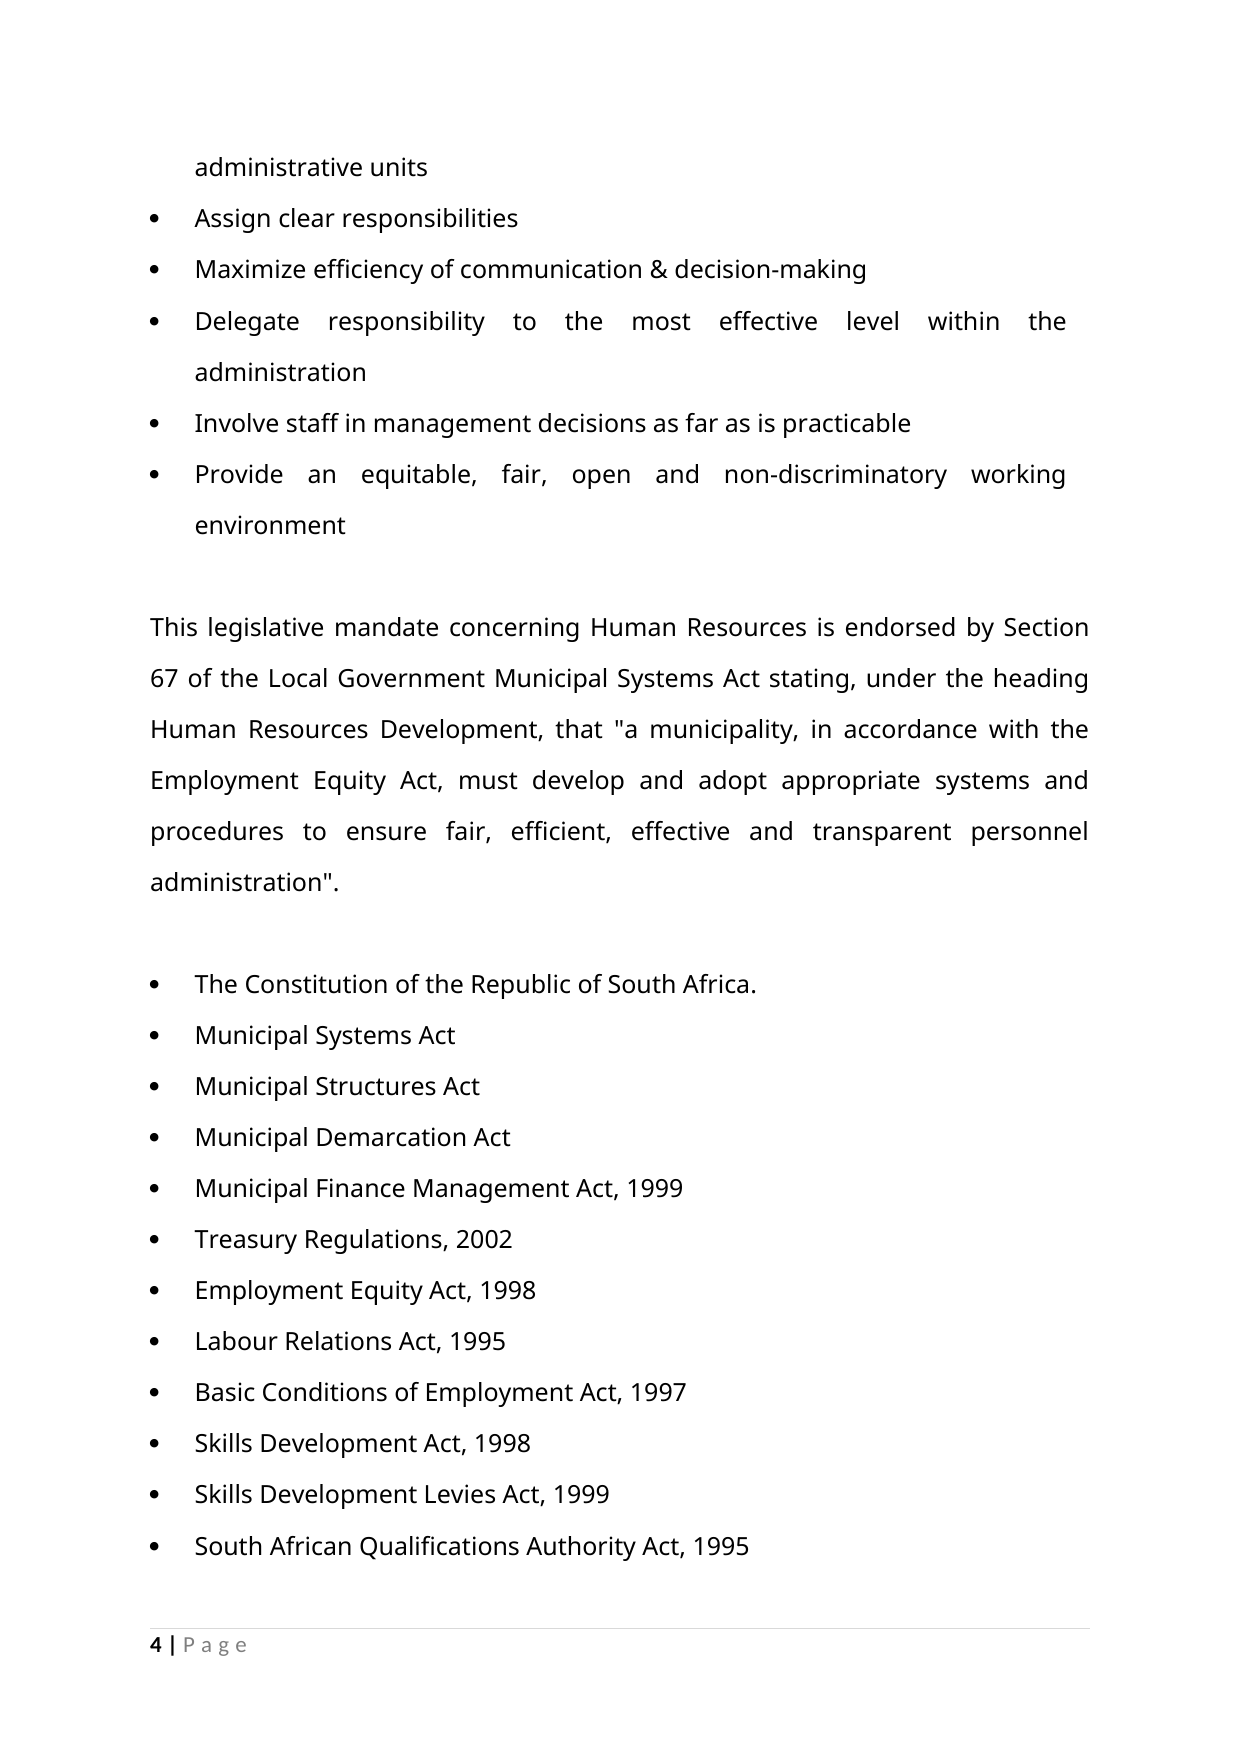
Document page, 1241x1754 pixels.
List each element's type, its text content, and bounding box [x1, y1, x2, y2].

list Maximize efficiency of communication & decision-making [150, 252, 1068, 286]
list Municipal Demarcation Act [150, 1120, 1068, 1154]
list Assign clear responsibilities [150, 201, 1068, 235]
list Treasury Regulations, 2002 [150, 1222, 1068, 1256]
list Employment Equity Act, 1998 [150, 1273, 1068, 1307]
list Labour Relations Act, 1995 [150, 1324, 1068, 1358]
list South African Qualifications Authority Act, 1995 [150, 1528, 1068, 1562]
text This legislative mandate concerning Human Resources is endorsed by Section 67 of the Local Government Municipal Systems Act stating, under the heading Human Resources Development, that "a municipality, in accordance with the Employment Equity Act, must develop and adopt appropriate systems and procedures to ensure fair, efficient, effective and transparent personnel administration". [150, 609, 1090, 899]
list Involve staff in management decisions as far as is practicable [150, 405, 1068, 439]
list Skills Development Levies Act, 1999 [150, 1477, 1068, 1511]
list Municipal Finance Management Act, 1999 [150, 1171, 1068, 1205]
list Skills Development Act, 1998 [150, 1426, 1068, 1460]
list Municipal Systems Act [150, 1018, 1068, 1052]
list Basic Conditions of Employment Act, 1997 [150, 1375, 1068, 1409]
list Provide an equitable, fair, open and non-discriminatory working environment [150, 456, 1068, 541]
list The Constitution of the Republic of South Africa. [150, 967, 1068, 1001]
list Delegate responsibility to the most effective level within the administration [150, 303, 1068, 388]
list Municipal Structures Act [150, 1069, 1068, 1103]
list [150, 150, 1068, 184]
